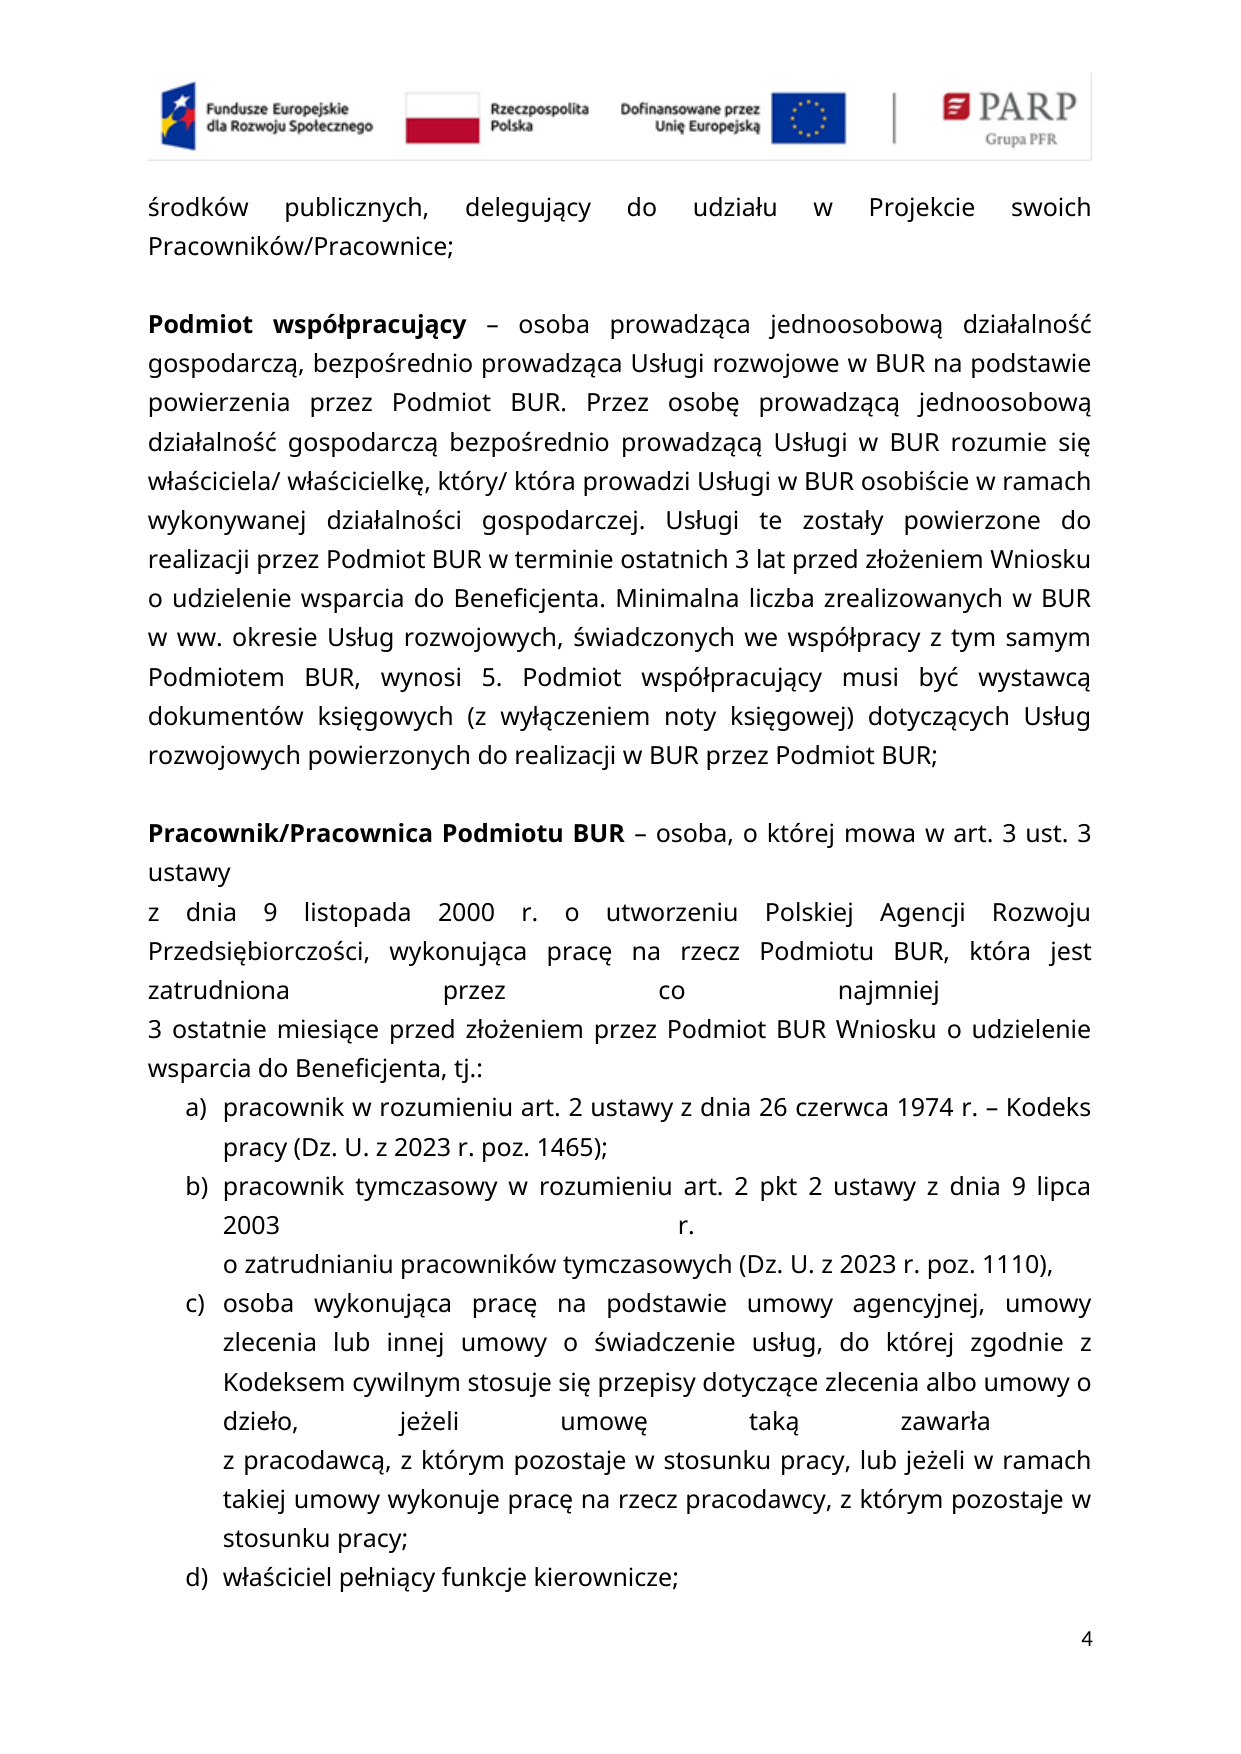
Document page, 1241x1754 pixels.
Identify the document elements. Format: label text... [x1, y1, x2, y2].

text Pracownik/Pracownica Podmiotu BUR – osoba, o której mowa w art. 3 ust. 3 ustawy z dnia 9 listopada 2000 r. o utworzeniu Polskiej Agencji Rozwoju Przedsiębiorczości, wykonująca pracę na rzecz Podmiotu BUR, która jest zatrudniona przez co najmniej 3 ostatnie miesiące przed złożeniem przez Podmiot BUR Wniosku o udzielenie wsparcia do Beneficjenta, tj.: [148, 816, 1092, 1085]
picture [147, 73, 1093, 162]
text Podmiot współpracujący – osoba prowadząca jednoosobową działalność gospodarczą, bezpośrednio prowadząca Usługi rozwojowe w BUR na podstawie powierzenia przez Podmiot BUR. Przez osobę prowadzącą jednoosobową działalność gospodarczą bezpośrednio prowadzącą Usługi w BUR rozumie się właściciela/ właścicielkę, który/ która prowadzi Usługi w BUR osobiście w ramach wykonywanej działalności gospodarczej. Usługi te zostały powierzone do realizacji przez Podmiot BUR w terminie ostatnich 3 lat przed złożeniem Wniosku o udzielenie wsparcia do Beneficjenta. Minimalna liczba zrealizowanych w BUR w ww. okresie Usług rozwojowych, świadczonych we współpracy z tym samym Podmiotem BUR, wynosi 5. Podmiot współpracujący musi być wystawcą dokumentów księgowych (z wyłączeniem noty księgowej) dotyczących Usług rozwojowych powierzonych do realizacji w BUR przez Podmiot BUR; [148, 307, 1092, 772]
list pracownik w rozumieniu art. 2 ustawy z dnia 26 czerwca 1974 r. – Kodeks pracy (Dz. U. z 2023 r. poz. 1465); [185, 1090, 1092, 1163]
list właściciel pełniący funkcje kierownicze; [185, 1560, 1092, 1594]
list pracownik tymczasowy w rozumieniu art. 2 pkt 2 ustawy z dnia 9 lipca 2003 r. o zatrudnianiu pracowników tymczasowych (Dz. U. z 2023 r. poz. 1110), [185, 1168, 1092, 1281]
list osoba wykonująca pracę na podstawie umowy agencyjnej, umowy zlecenia lub innej umowy o świadczenie usług, do której zgodnie z Kodeksem cywilnym stosuje się przepisy dotyczące zlecenia albo umowy o dzieło, jeżeli umowę taką zawarła z pracodawcą, z którym pozostaje w stosunku pracy, lub jeżeli w ramach takiej umowy wykonuje pracę na rzecz pracodawcy, z którym pozostaje w stosunku pracy; [185, 1286, 1092, 1555]
